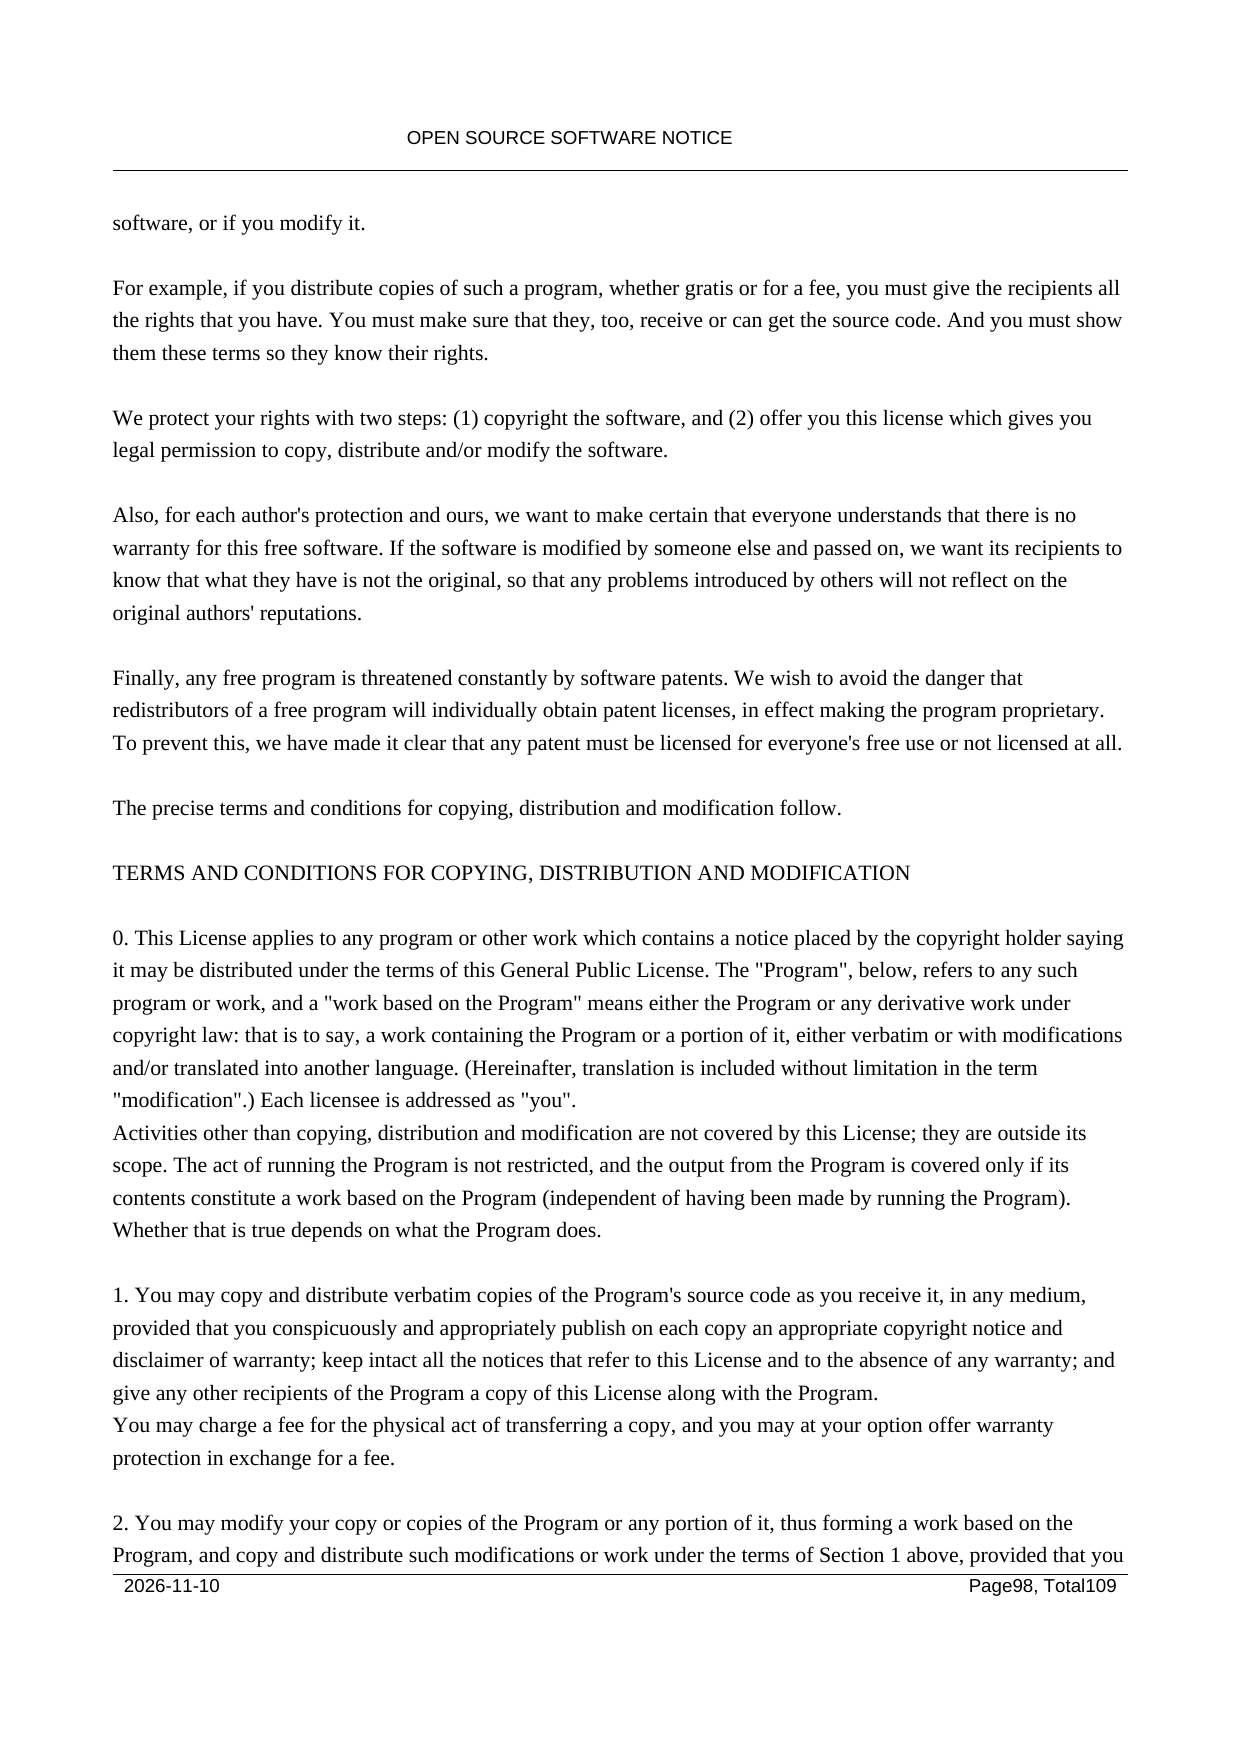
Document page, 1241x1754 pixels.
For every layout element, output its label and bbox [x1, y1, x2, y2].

text [112, 206, 1128, 1571]
